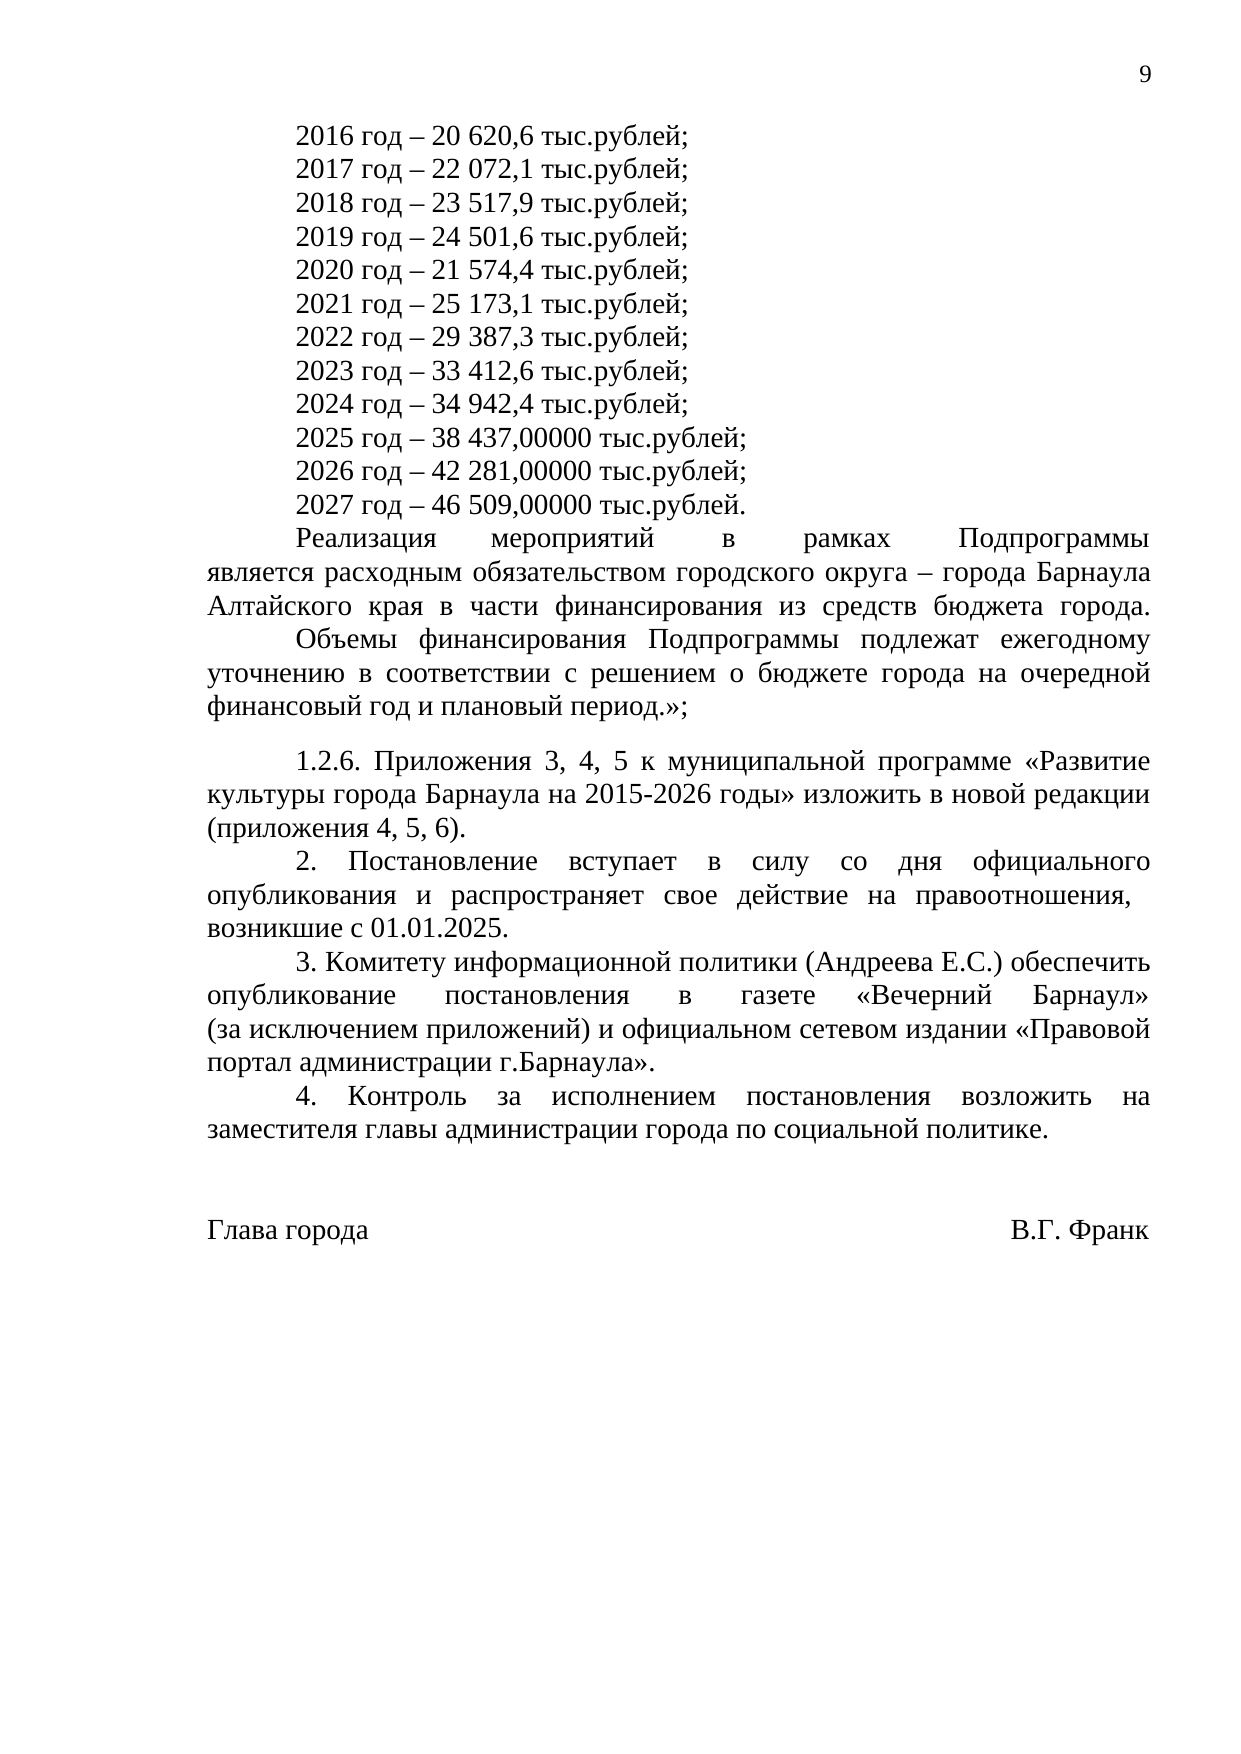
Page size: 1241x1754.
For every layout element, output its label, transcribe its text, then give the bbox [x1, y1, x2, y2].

text Реализация мероприятий в рамках Подпрограммы является расходным обязательством городского округа – города Барнаула Алтайского края в части финансирования из средств бюджета города. Объемы финансирования Подпрограммы подлежат ежегодному уточнению в соответствии с решением о бюджете города на очередной финансовый год и плановый период.»; [207, 521, 1152, 722]
text 2020 год – 21 574,4 тыс.рублей; [207, 252, 1152, 286]
text 2025 год – 38 437,00000 тыс.рублей; [207, 420, 1152, 453]
text 2. Постановление вступает в силу со дня официального опубликования и распространяет свое действие на правоотношения, возникшие с 01.01.2025. [207, 843, 1152, 944]
text 1.2.6. Приложения 3, 4, 5 к муниципальной программе «Развитие культуры города Барнаула на 2015-2026 годы» изложить в новой редакции (приложения 4, 5, 6). [207, 743, 1152, 843]
text Глава города В.Г. Франк [207, 1212, 1152, 1246]
text 2019 год – 24 501,6 тыс.рублей; [207, 219, 1152, 252]
text 2016 год – 20 620,6 тыс.рублей; [207, 118, 1152, 152]
text 2027 год – 46 509,00000 тыс.рублей. [207, 487, 1152, 521]
text 2024 год – 34 942,4 тыс.рублей; [207, 386, 1152, 420]
text 3. Комитету информационной политики (Андреева Е.С.) обеспечить опубликование постановления в газете «Вечерний Барнаул» (за исключением приложений) и официальном сетевом издании «Правовой портал администрации г.Барнаула». [207, 944, 1152, 1078]
text 2018 год – 23 517,9 тыс.рублей; [207, 185, 1152, 219]
text 4. Контроль за исполнением постановления возложить на заместителя главы администрации города по социальной политике. [207, 1078, 1152, 1145]
text 2017 год – 22 072,1 тыс.рублей; [207, 152, 1152, 185]
text 2023 год – 33 412,6 тыс.рублей; [207, 353, 1152, 386]
text 2026 год – 42 281,00000 тыс.рублей; [207, 453, 1152, 487]
text 2022 год – 29 387,3 тыс.рублей; [207, 319, 1152, 353]
text 2021 год – 25 173,1 тыс.рублей; [207, 286, 1152, 319]
